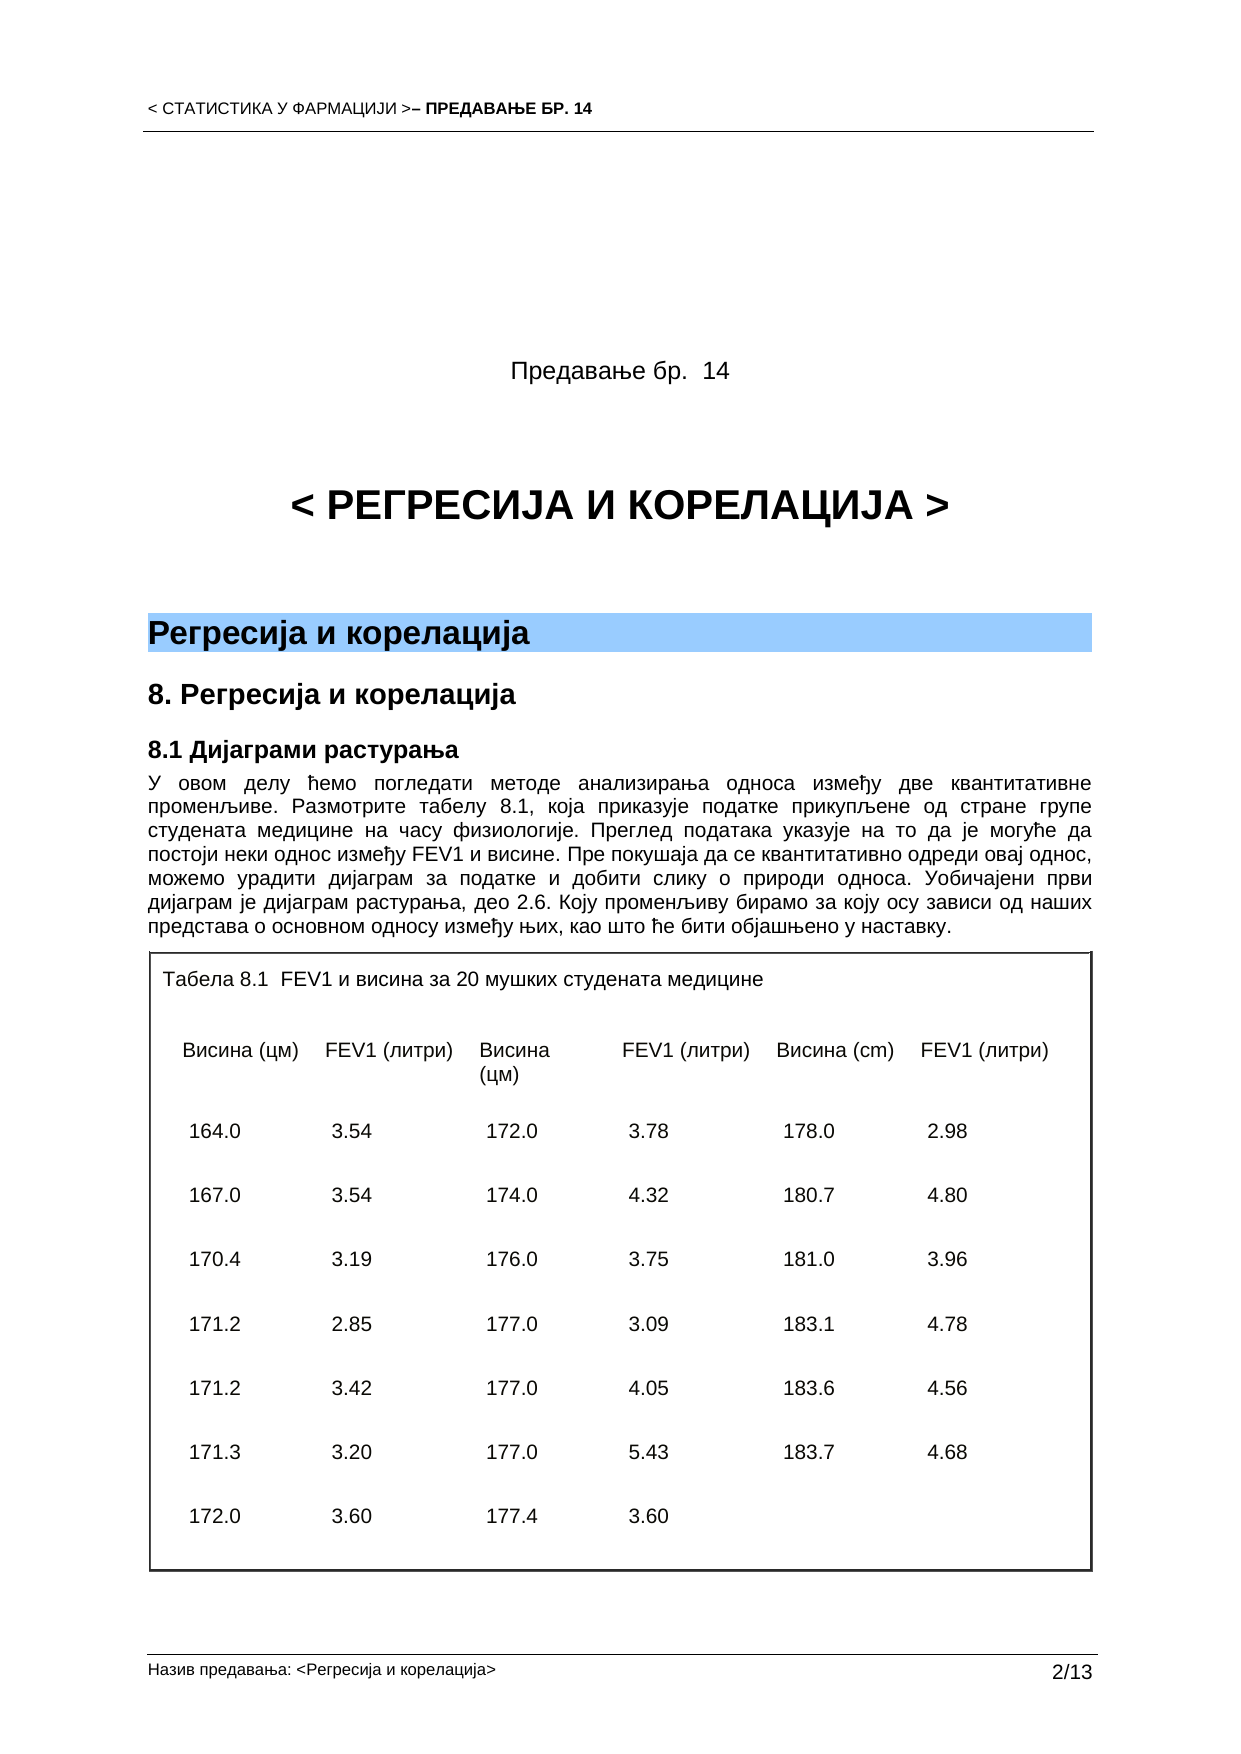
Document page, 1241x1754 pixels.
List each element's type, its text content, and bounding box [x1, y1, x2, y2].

table_header Табела 8.1 FEV1 и висина за 20 мушких студената медицине [151, 954, 1089, 1004]
subtitle 8. Регресија и корелација [148, 677, 1092, 710]
subtitle 8.1 Дијаграми растурања [148, 735, 1092, 764]
text У овом делу ћемо погледати методе анализирања односа између две квантитативне променљиве. Размотрите табелу 8.1, која приказује податке прикупљене од стране групе студената медицине на часу физиологије. Преглед података указује на то да је могуће да постоји неки однос између FEV1 и висине. Пре покушаја да се квантитативно одреди овај однос, можемо урадити дијаграм за податке и добити слику о природи односа. Уобичајени први дијаграм је дијаграм растурања, део 2.6. Коју променљиву бирамо за коју осу зависи од наших представа о основном односу између њих, као што ће бити објашњено у наставку. [148, 770, 1092, 938]
title < РЕГРЕСИЈА И КОРЕЛАЦИЈА > [148, 480, 1092, 528]
text Предавање бр. 14 [148, 356, 1092, 385]
table_cell [151, 1005, 1089, 1568]
subtitle Регресија и корелација [148, 613, 1092, 652]
